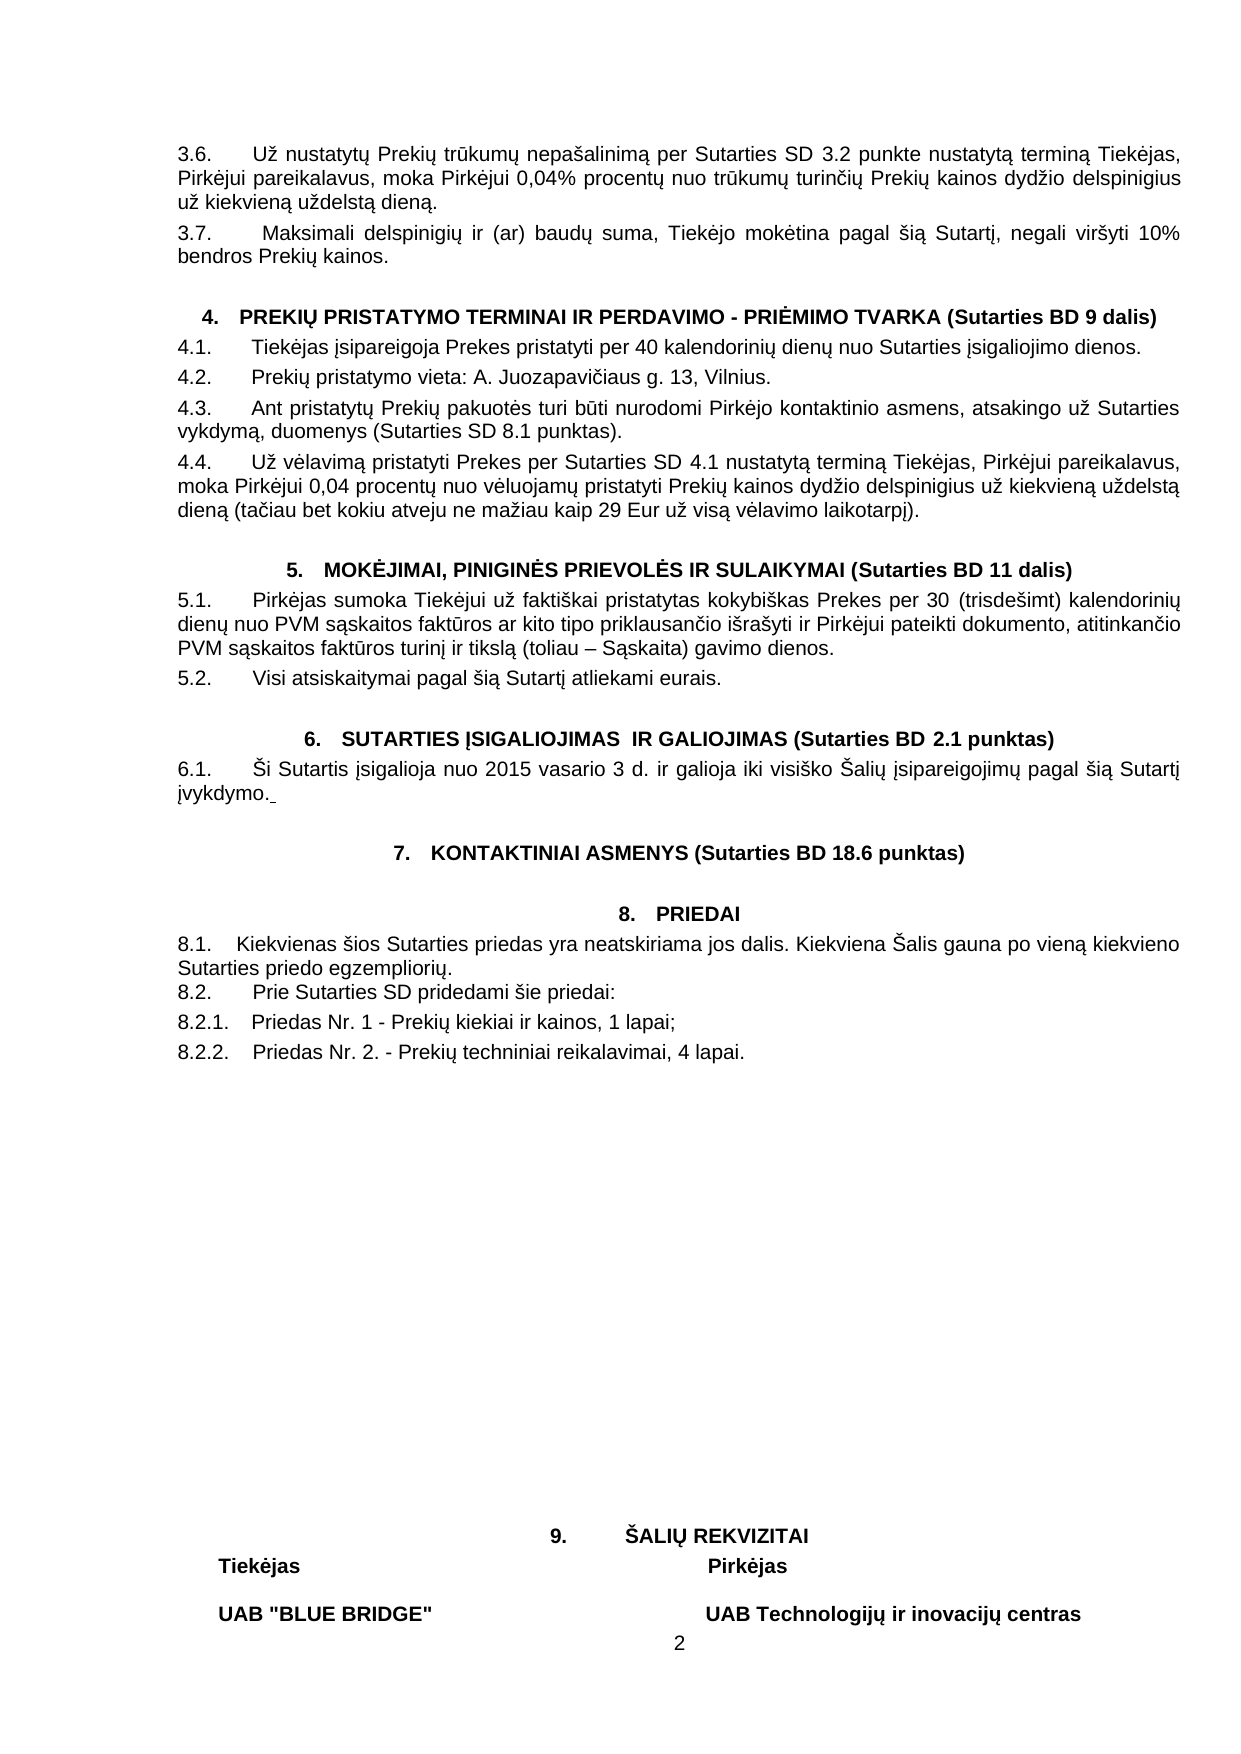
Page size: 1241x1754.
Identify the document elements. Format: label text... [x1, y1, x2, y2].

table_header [177, 1554, 676, 1631]
list KONTAKTINIAI ASMENYS (Sutarties BD 18.6 punktas) [177, 841, 1181, 865]
list MOKĖJIMAI, PINIGINĖS PRIEVOLĖS IR SULAIKYMAI (Sutarties BD 11 dalis) [177, 558, 1181, 582]
list PRIEDAI [177, 902, 1181, 926]
list Priedas Nr. 2. - Prekių techniniai reikalavimai, 4 lapai. [177, 1040, 1181, 1064]
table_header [676, 1554, 1175, 1631]
list SUTARTIES ĮSIGALIOJIMAS IR GALIOJIMAS (Sutarties BD 2.1 punktas) [177, 727, 1181, 751]
list Kiekvienas šios Sutarties priedas yra neatskiriama jos dalis. Kiekviena Šalis gauna po vieną kiekvieno Sutarties priedo egzempliorių. [177, 932, 1181, 980]
list ŠALIŲ REKVIZITAI [177, 1523, 1181, 1547]
list Maksimali delspinigių ir (ar) baudų suma, Tiekėjo mokėtina pagal šią Sutartį, negali viršyti 10% bendros Prekių kainos. [177, 220, 1181, 268]
list Ši Sutartis įsigalioja nuo 2015 vasario 3 d. ir galioja iki visiško Šalių įsipareigojimų pagal šią Sutartį įvykdymo. [177, 757, 1181, 805]
list Priedas Nr. 1 - Prekių kiekiai ir kainos, 1 lapai; [177, 1010, 1181, 1034]
list Pirkėjas sumoka Tiekėjui už faktiškai pristatytas kokybiškas Prekes per 30 (trisdešimt) kalendorinių dienų nuo PVM sąskaitos faktūros ar kito tipo priklausančio išrašyti ir Pirkėjui pateikti dokumento, atitinkančio PVM sąskaitos faktūros turinį ir tikslą (toliau – Sąskaita) gavimo dienos. [177, 588, 1181, 660]
list Visi atsiskaitymai pagal šią Sutartį atliekami eurais. [177, 666, 1181, 690]
list Už vėlavimą pristatyti Prekes per Sutarties SD 4.1 nustatytą terminą Tiekėjas, Pirkėjui pareikalavus, moka Pirkėjui 0,04 procentų nuo vėluojamų pristatyti Prekių kainos dydžio delspinigius už kiekvieną uždelstą dieną (tačiau bet kokiu atveju ne mažiau kaip 29 Eur už visą vėlavimo laikotarpį). [177, 449, 1181, 521]
list Prekių pristatymo vieta: A. Juozapavičiaus g. 13, Vilnius. [177, 365, 1181, 389]
list Ant pristatytų Prekių pakuotės turi būti nurodomi Pirkėjo kontaktinio asmens, atsakingo už Sutarties vykdymą, duomenys (Sutarties SD 8.1 punktas). [177, 395, 1181, 443]
list Prie Sutarties SD pridedami šie priedai: [177, 980, 1181, 1004]
list Tiekėjas įsipareigoja Prekes pristatyti per 40 kalendorinių dienų nuo Sutarties įsigaliojimo dienos. [177, 335, 1181, 359]
list PREKIŲ PRISTATYMO TERMINAI IR PERDAVIMO - PRIĖMIMO TVARKA (Sutarties BD 9 dalis) [177, 305, 1181, 329]
list Už nustatytų Prekių trūkumų nepašalinimą per Sutarties SD 3.2 punkte nustatytą terminą Tiekėjas, Pirkėjui pareikalavus, moka Pirkėjui 0,04% procentų nuo trūkumų turinčių Prekių kainos dydžio delspinigius už kiekvieną uždelstą dieną. [177, 142, 1181, 214]
